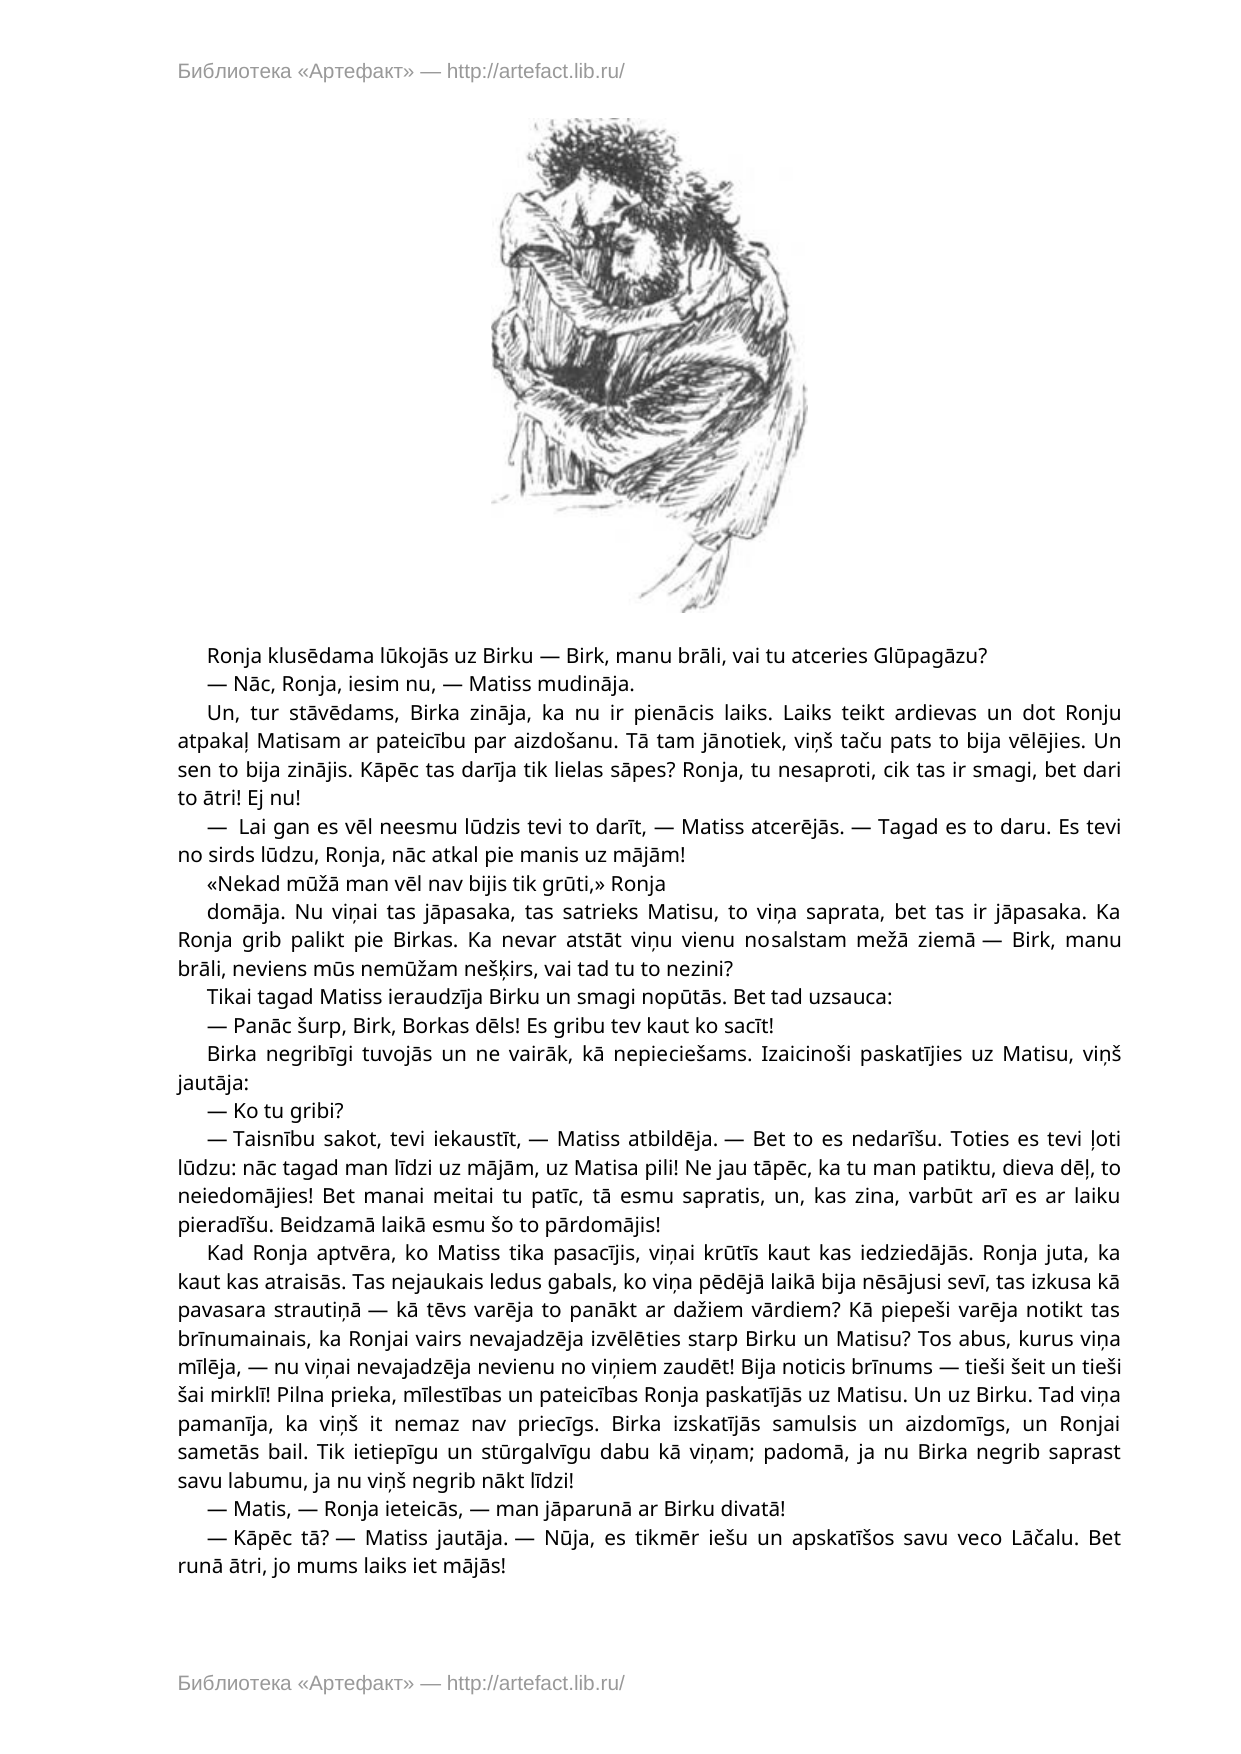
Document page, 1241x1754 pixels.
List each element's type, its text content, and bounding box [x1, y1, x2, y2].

text — Kāpēc tā? — Matiss jautāja. — Nūja, es tikmēr iešu un apskatīšos savu veco Lāčalu. Bet runā ātri, jo mums laiks iet mājās! [177, 1523, 1122, 1579]
text Ronja klusēdama lūkojās uz Birku — Birk, manu brāli, vai tu atceries Glūpagāzu? [177, 641, 1122, 669]
text Tikai tagad Matiss ieraudzīja Birku un smagi nopūtās. Bet tad uzsauca: [177, 982, 1122, 1011]
text — Lai gan es vēl neesmu lūdzis tevi to darīt, — Matiss atcerējās. — Tagad es to daru. Es tevi no sirds lūdzu, Ronja, nāc atkal pie manis uz mājām! [177, 812, 1122, 869]
text Birka negribīgi tuvojās un ne vairāk, kā nepieciešams. Izaicinoši paskatījies uz Matisu, viņš jautāja: [177, 1039, 1122, 1096]
text domāja. Nu viņai tas jāpasaka, tas satrieks Matisu, to viņa saprata, bet tas ir jāpasaka. Ka Ronja grib palikt pie Birkas. Ka nevar atstāt viņu vienu nosalstam mežā ziemā — Birk, manu brāli, neviens mūs nemūžam nešķirs, vai tad tu to nezini? [177, 897, 1122, 982]
text Un, tur stāvēdams, Birka zināja, ka nu ir pienācis laiks. Laiks teikt ardievas un dot Ronju atpakaļ Matisam ar pateicību par aizdošanu. Tā tam jānotiek, viņš taču pats to bija vēlējies. Un sen to bija zinājis. Kāpēc tas darīja tik lielas sāpes? Ronja, tu nesaproti, cik tas ir smagi, bet dari to ātri! Ej nu! [177, 698, 1122, 812]
text — Taisnību sakot, tevi iekaustīt, — Matiss atbildēja. — Bet to es nedarīšu. Toties es tevi ļoti lūdzu: nāc tagad man līdzi uz mājām, uz Matisa pili! Ne jau tāpēc, ka tu man patiktu, dieva dēļ, to neiedomājies! Bet manai meitai tu patīc, tā esmu sapratis, un, kas zina, varbūt arī es ar laiku pieradīšu. Beidzamā laikā esmu šo to pārdomājis! [177, 1124, 1122, 1238]
text — Panāc šurp, Birk, Borkas dēls! Es gribu tev kaut ko sacīt! [177, 1011, 1122, 1039]
text — Ko tu gribi? [177, 1096, 1122, 1124]
picture [491, 118, 808, 613]
text — Matis, — Ronja ieteicās, — man jāparunā ar Birku divatā! [177, 1494, 1122, 1523]
text — Nāc, Ronja, iesim nu, — Matiss mudināja. [177, 669, 1122, 698]
text «Nekad mūžā man vēl nav bijis tik grūti,» Ronja [177, 869, 1122, 897]
text Kad Ronja aptvēra, ko Matiss tika pasacījis, viņai krūtīs kaut kas iedziedājās. Ronja juta, ka kaut kas atraisās. Tas nejaukais ledus gabals, ko viņa pēdējā laikā bija nēsājusi sevī, tas izkusa kā pavasara strautiņā — kā tēvs varēja to panākt ar dažiem vārdiem? Kā piepeši varēja notikt tas brīnumainais, ka Ronjai vairs nevajadzēja izvēlēties starp Birku un Matisu? Tos abus, kurus viņa mīlēja, — nu viņai nevajadzēja nevienu no viņiem zaudēt! Bija noticis brīnums — tieši šeit un tieši šai mirklī! Pilna prieka, mīlestības un pateicības Ronja paskatījās uz Matisu. Un uz Birku. Tad viņa pamanīja, ka viņš it nemaz nav priecīgs. Birka izskatījās samulsis un aizdomīgs, un Ronjai sametās bail. Tik ietiepīgu un stūrgalvīgu dabu kā viņam; padomā, ja nu Birka negrib saprast savu labumu, ja nu viņš negrib nākt līdzi! [177, 1238, 1122, 1494]
